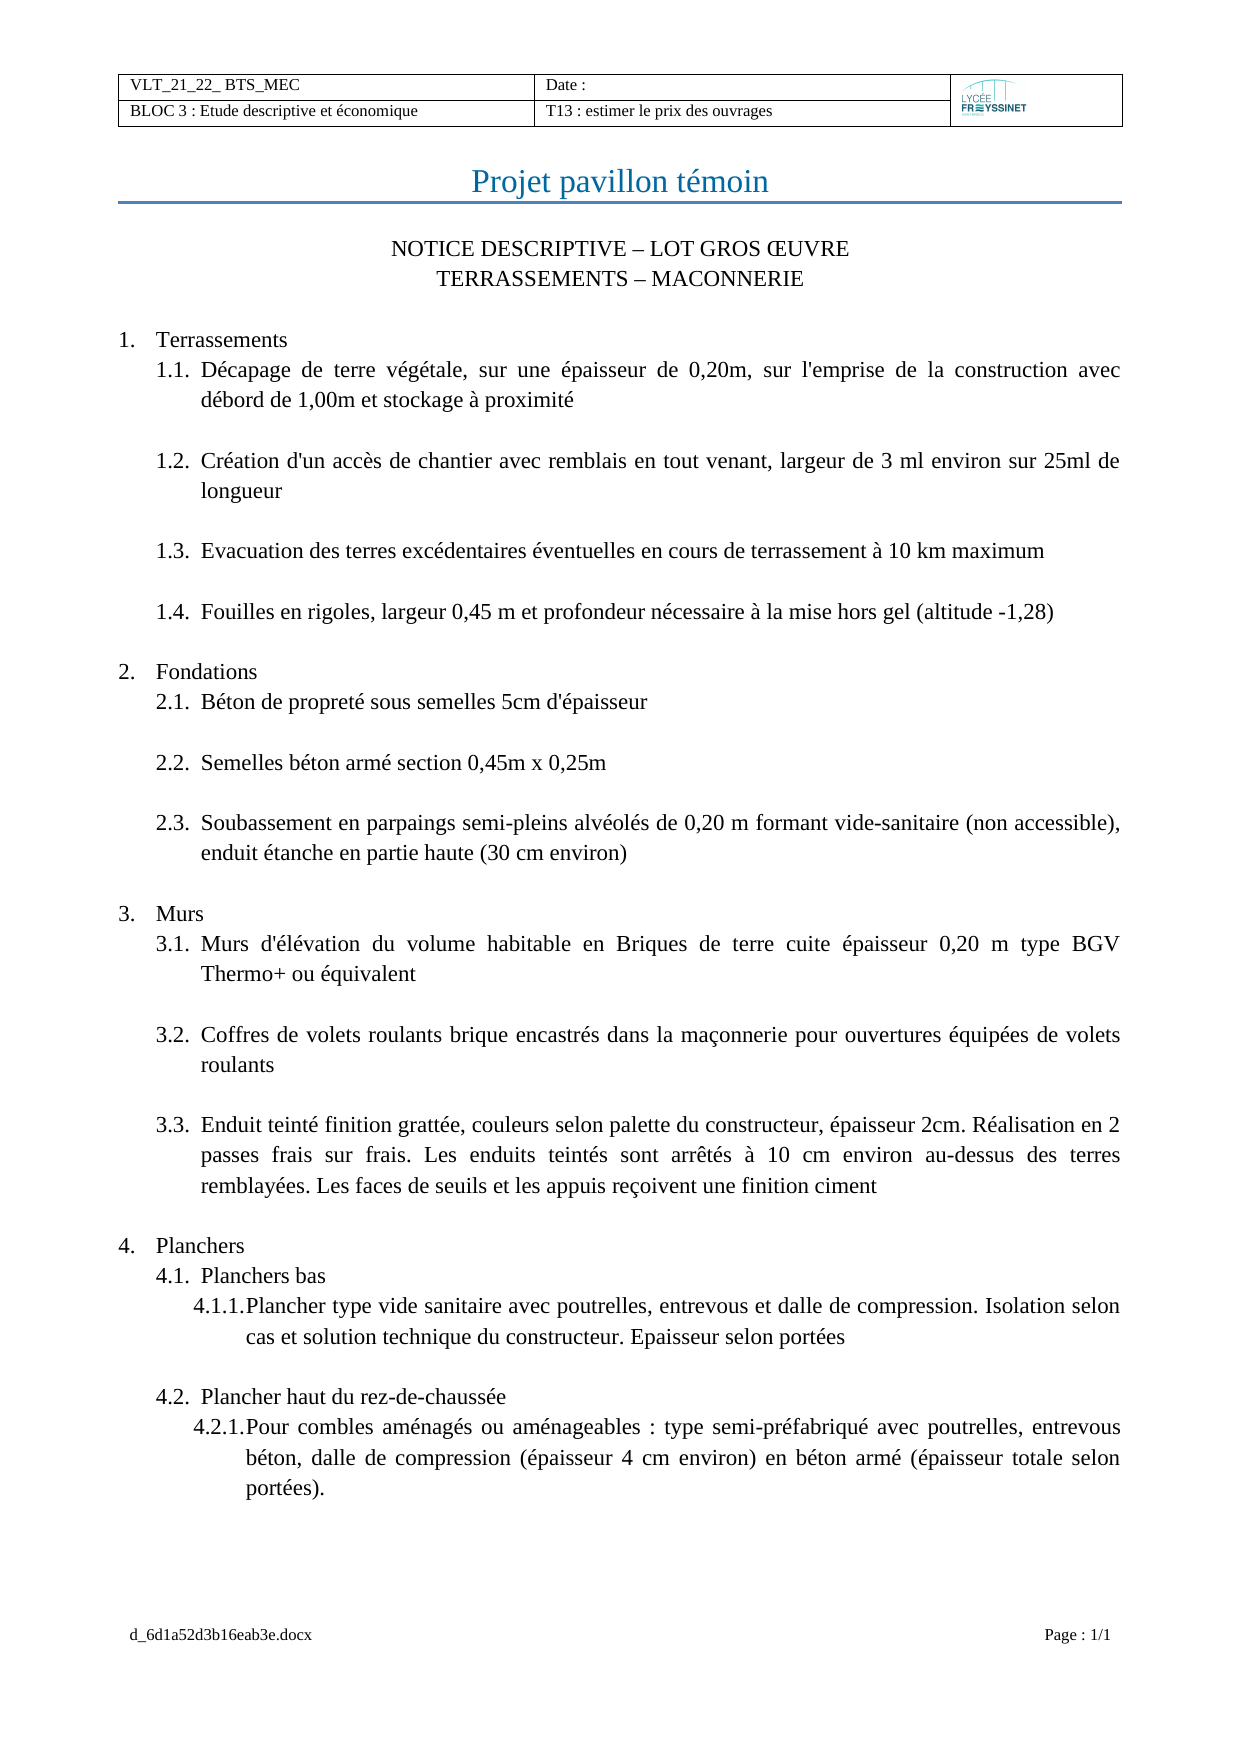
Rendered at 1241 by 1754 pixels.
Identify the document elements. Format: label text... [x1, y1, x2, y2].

list Pour combles aménagés ou aménageables : type semi-préfabriqué avec poutrelles, entrevous béton, dalle de compression (épaisseur 4 cm environ) en béton armé (épaisseur totale selon portées). [193, 1413, 1122, 1500]
list Murs [118, 900, 1122, 926]
list Semelles béton armé section 0,45m x 0,25m [156, 749, 1122, 775]
list Décapage de terre végétale, sur une épaisseur de 0,20m, sur l'emprise de la construction avec débord de 1,00m et stockage à proximité [156, 356, 1122, 413]
list Coffres de volets roulants brique encastrés dans la maçonnerie pour ouvertures équipées de volets roulants [156, 1021, 1122, 1077]
list Fondations [118, 658, 1122, 684]
list Evacuation des terres excédentaires éventuelles en cours de terrassement à 10 km maximum [156, 537, 1122, 564]
text NOTICE DESCRIPTIVE – LOT GROS ŒUVRE [118, 235, 1122, 262]
list Planchers bas [156, 1262, 1122, 1289]
list Béton de propreté sous semelles 5cm d'épaisseur [156, 688, 1122, 715]
list Planchers [118, 1232, 1122, 1258]
list Plancher type vide sanitaire avec poutrelles, entrevous et dalle de compression. Isolation selon cas et solution technique du constructeur. Epaisseur selon portées [193, 1293, 1122, 1349]
list Enduit teinté finition grattée, couleurs selon palette du constructeur, épaisseur 2cm. Réalisation en 2 passes frais sur frais. Les enduits teintés sont arrêtés à 10 cm environ au-dessus des terres remblayées. Les faces de seuils et les appuis reçoivent une finition ciment [156, 1111, 1122, 1198]
text TERRASSEMENTS – MACONNERIE [118, 266, 1122, 292]
list Plancher haut du rez-de-chaussée [156, 1383, 1122, 1409]
title Projet pavillon témoin [118, 161, 1122, 201]
list Création d'un accès de chantier avec remblais en tout venant, largeur de 3 ml environ sur 25ml de longueur [156, 447, 1122, 503]
list Soubassement en parpaings semi-pleins alvéolés de 0,20 m formant vide-sanitaire (non accessible), enduit étanche en partie haute (30 cm environ) [156, 809, 1122, 866]
picture [961, 79, 1027, 116]
list Fouilles en rigoles, largeur 0,45 m et profondeur nécessaire à la mise hors gel (altitude -1,28) [156, 598, 1122, 624]
list Murs d'élévation du volume habitable en Briques de terre cuite épaisseur 0,20 m type BGV Thermo+ ou équivalent [156, 930, 1122, 987]
list Terrassements [118, 326, 1122, 352]
